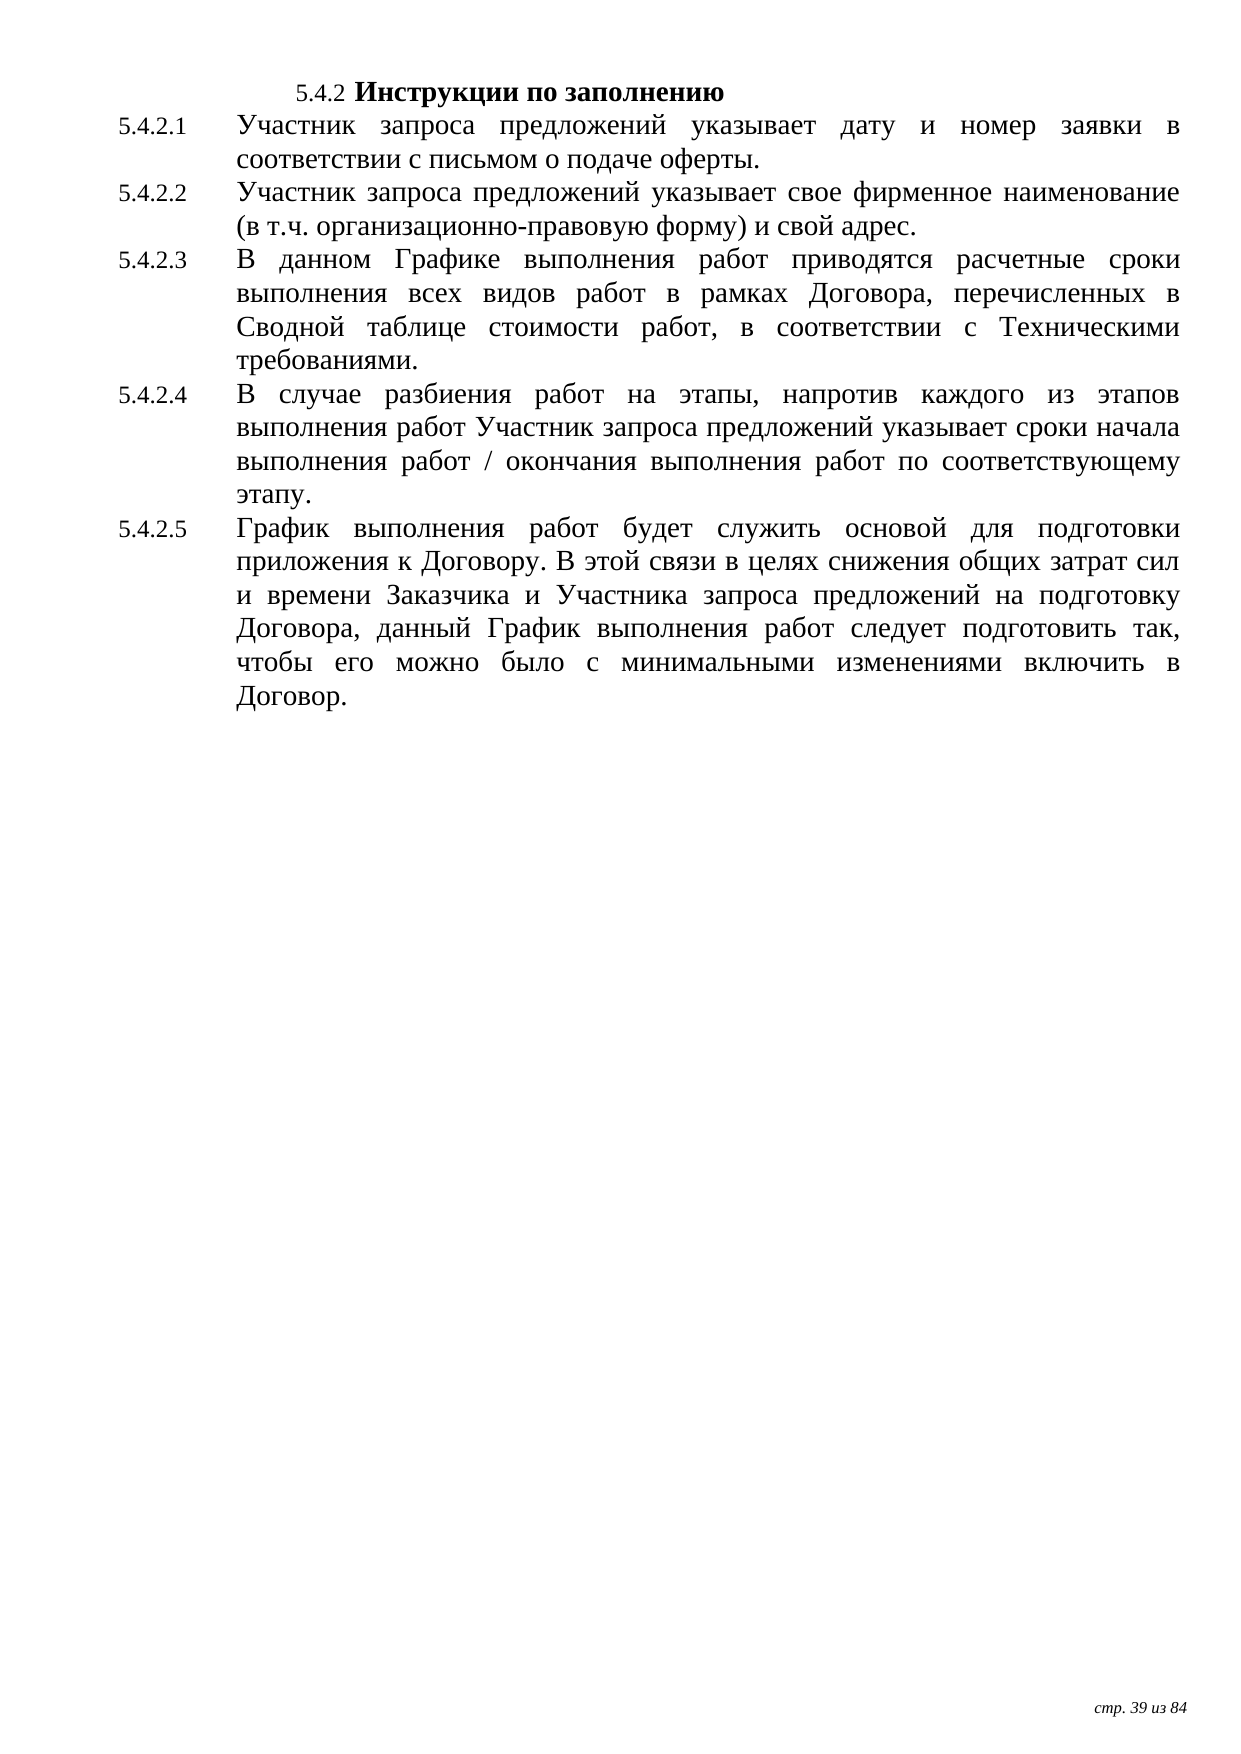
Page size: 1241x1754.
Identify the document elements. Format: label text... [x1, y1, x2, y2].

text Участник запроса предложений указывает свое фирменное наименование (в т.ч. организационно-правовую форму) и свой адрес. [118, 174, 1181, 242]
text В случае разбиения работ на этапы, напротив каждого из этапов выполнения работ Участник запроса предложений указывает сроки начала выполнения работ / окончания выполнения работ по соответствующему этапу. [118, 376, 1181, 510]
text Участник запроса предложений указывает дату и номер заявки в соответствии с письмом о подаче оферты. [118, 107, 1181, 174]
text Инструкции по заполнению [236, 74, 1181, 107]
text График выполнения работ будет служить основой для подготовки приложения к Договору. В этой связи в целях снижения общих затрат сил и времени Заказчика и Участника запроса предложений на подготовку Договора, данный График выполнения работ следует подготовить так, чтобы его можно было с минимальными изменениями включить в Договор. [118, 510, 1181, 711]
text В данном Графике выполнения работ приводятся расчетные сроки выполнения всех видов работ в рамках Договора, перечисленных в Сводной таблице стоимости работ, в соответствии с Техническими требованиями. [118, 242, 1181, 376]
